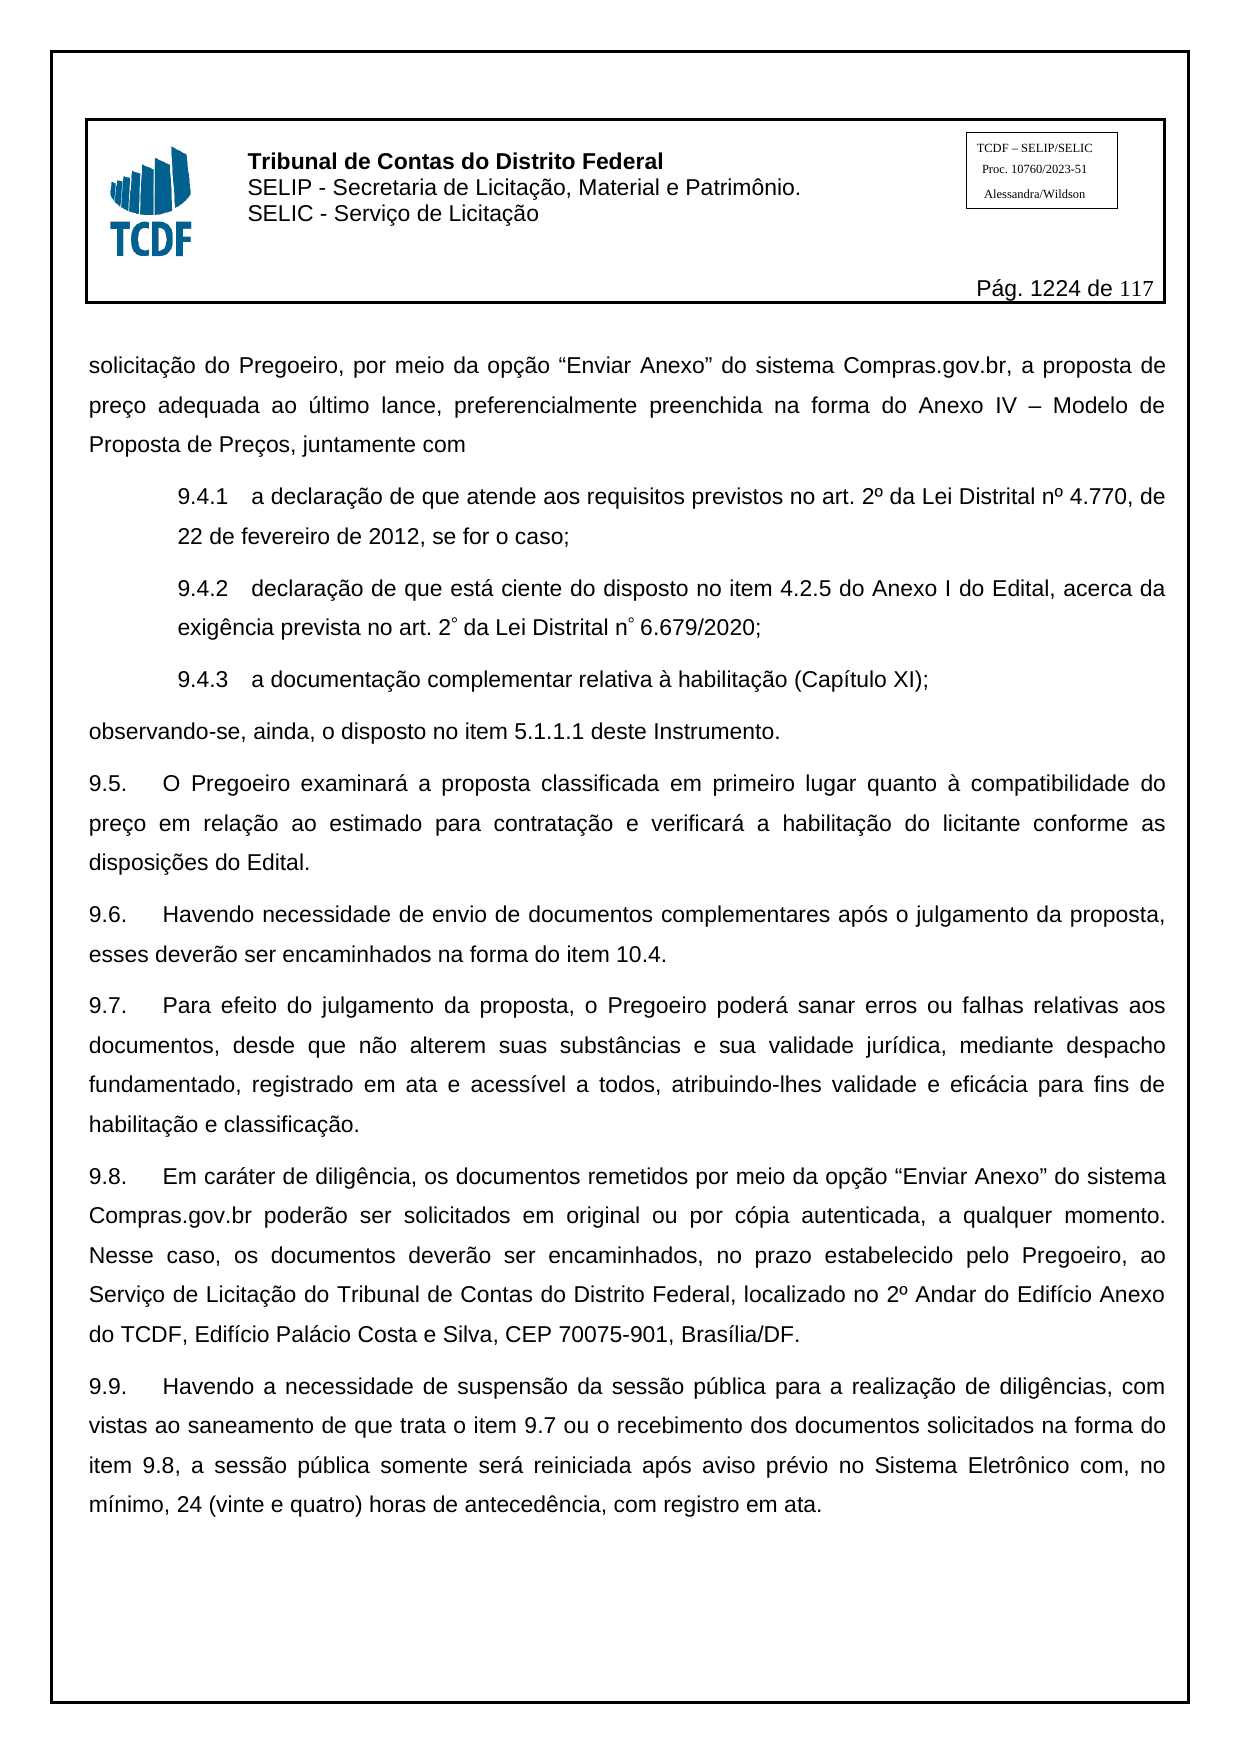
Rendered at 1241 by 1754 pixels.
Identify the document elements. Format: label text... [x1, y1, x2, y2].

text 9.4.1 a declaração de que atende aos requisitos previstos no art. 2º da Lei Distrital nº 4.770, de 22 de fevereiro de 2012, se for o caso; [177, 483, 1167, 549]
text 9.4.3 a documentação complementar relativa à habilitação (Capítulo XI); [177, 666, 1167, 692]
text 9.7. Para efeito do julgamento da proposta, o Pregoeiro poderá sanar erros ou falhas relativas aos documentos, desde que não alterem suas substâncias e sua validade jurídica, mediante despacho fundamentado, registrado em ata e acessível a todos, atribuindo-lhes validade e eficácia para fins de habilitação e classificação. [89, 992, 1167, 1137]
text 9.8. Em caráter de diligência, os documentos remetidos por meio da opção “Enviar Anexo” do sistema Compras.gov.br poderão ser solicitados em original ou por cópia autenticada, a qualquer momento. Nesse caso, os documentos deverão ser encaminhados, no prazo estabelecido pelo Pregoeiro, ao Serviço de Licitação do Tribunal de Contas do Distrito Federal, localizado no 2º Andar do Edifício Anexo do TCDF, Edifício Palácio Costa e Silva, CEP 70075-901, Brasília/DF. [89, 1163, 1167, 1347]
text observando-se, ainda, o disposto no item 5.1.1.1 deste Instrumento. [89, 718, 1167, 744]
picture [95, 143, 206, 259]
text 9.6. Havendo necessidade de envio de documentos complementares após o julgamento da proposta, esses deverão ser encaminhados na forma do item 10.4. [89, 901, 1167, 967]
text 9.5. O Pregoeiro examinará a proposta classificada em primeiro lugar quanto à compatibilidade do preço em relação ao estimado para contratação e verificará a habilitação do licitante conforme as disposições do Edital. [89, 770, 1167, 875]
text 9.9. Havendo a necessidade de suspensão da sessão pública para a realização de diligências, com vistas ao saneamento de que trata o item 9.7 ou o recebimento dos documentos solicitados na forma do item 9.8, a sessão pública somente será reiniciada após aviso prévio no Sistema Eletrônico com, no mínimo, 24 (vinte e quatro) horas de antecedência, com registro em ata. [89, 1373, 1167, 1518]
text 9.4.2 declaração de que está ciente do disposto no item 4.2.5 do Anexo I do Edital, acerca da exigência prevista no art. 2 da Lei Distrital n 6.679/2020; [177, 575, 1167, 641]
